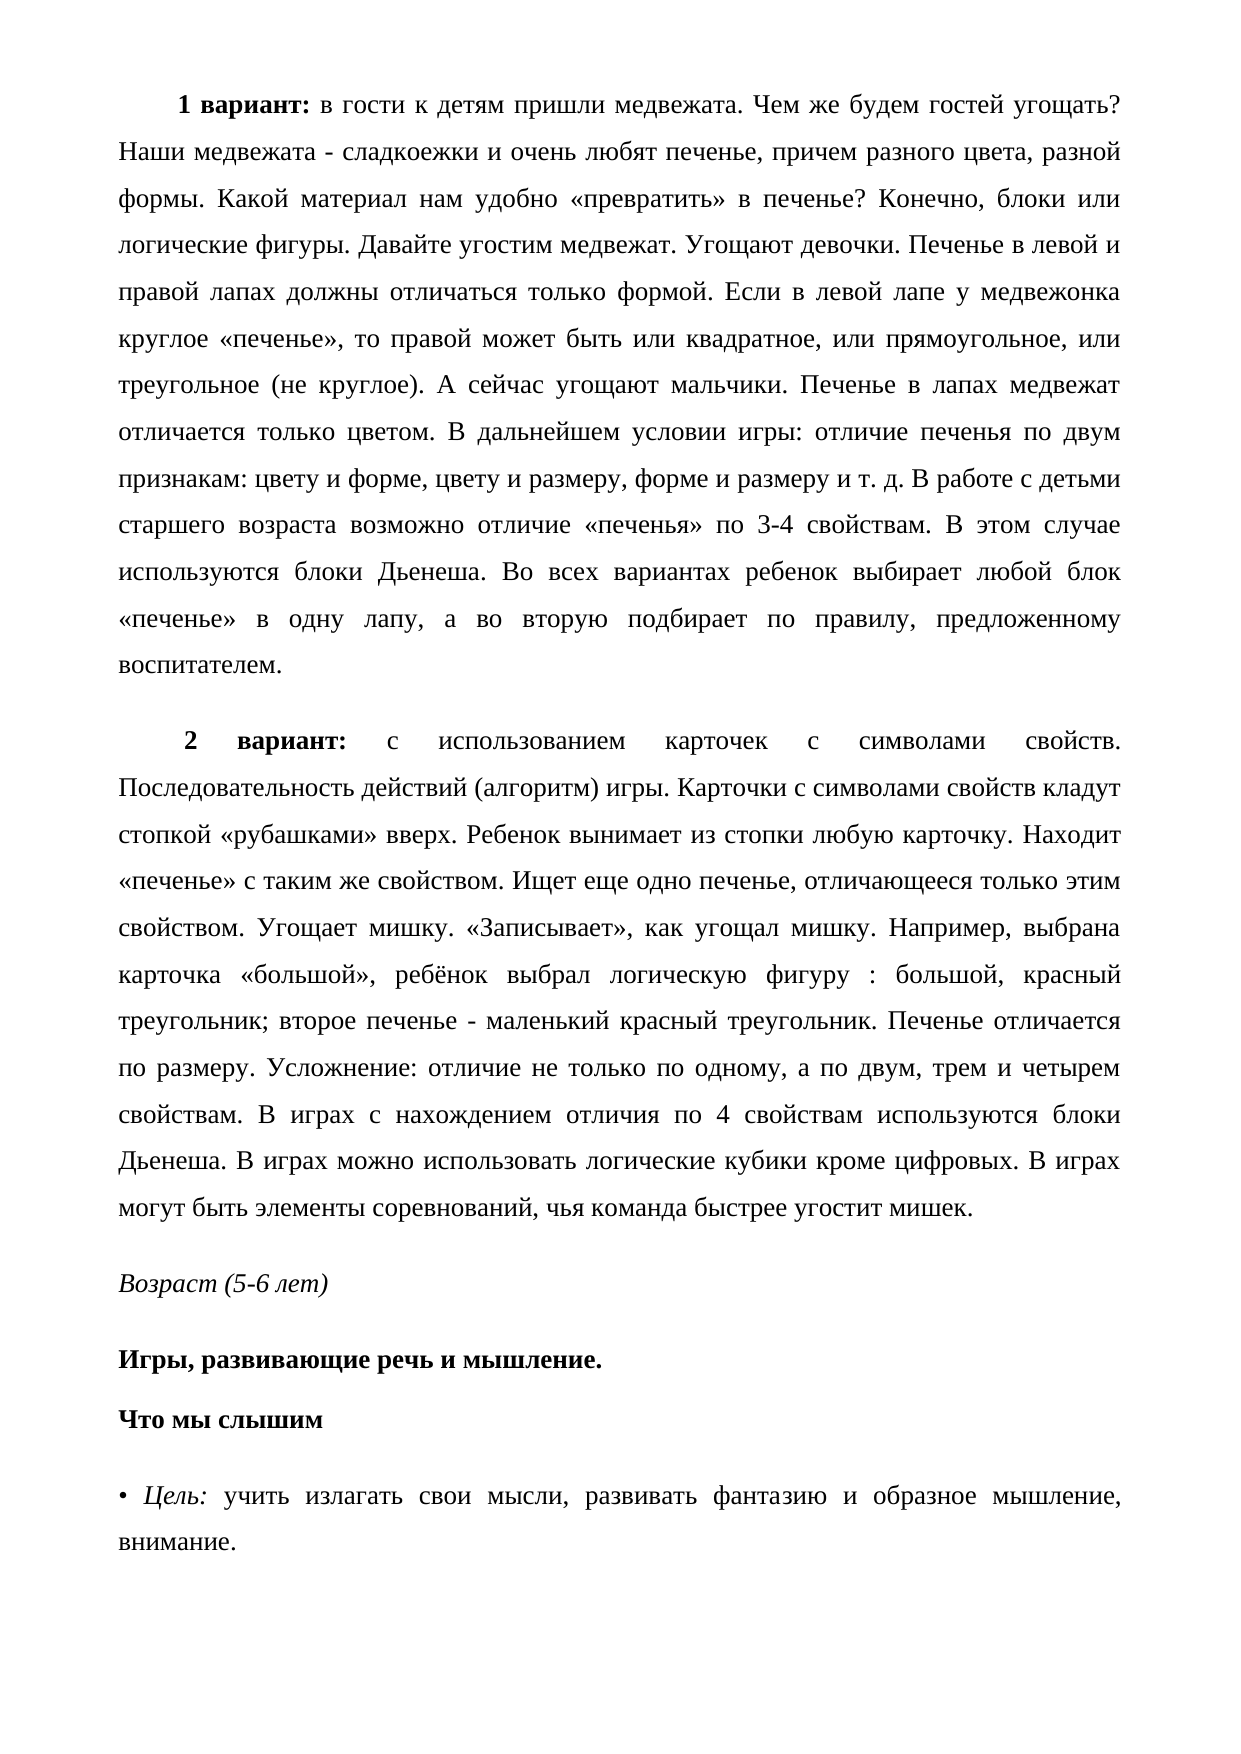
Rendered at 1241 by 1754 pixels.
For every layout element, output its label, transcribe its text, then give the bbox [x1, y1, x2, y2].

text 1 вариант: в гости к детям пришли медвежата. Чем же будем гостей угощать? Наши медвежата - сладкоежки и очень любят печенье, причем разного цвета, разной формы. Какой материал нам удобно «превратить» в печенье? Конечно, блоки или логические фигуры. Давайте угостим медвежат. Угощают девочки. Печенье в левой и правой лапах должны отличаться только формой. Если в левой лапе у медвежонка круглое «печенье», то правой может быть или квадратное, или прямоугольное, или треугольное (не круглое). А сейчас угощают мальчики. Печенье в лапах медвежат отличается только цветом. В дальнейшем условии игры: отличие печенья по двум признакам: цвету и форме, цвету и размеру, форме и размеру и т. д. В работе с детьми старшего возраста возможно отличие «печенья» по 3-4 свойствам. В этом случае используются блоки Дьенеша. Во всех вариантах ребенок выбирает любой блок «печенье» в одну лапу, а во вторую подбирает по правилу, предложенному воспитателем. [118, 88, 1122, 680]
text Что мы слышим [118, 1403, 1122, 1434]
text Возраст (5-6 лет) [118, 1267, 1122, 1298]
text 2 вариант: с использованием карточек с символами свойств. Последовательность действий (алгоритм) игры. Карточки с символами свойств кладут стопкой «рубашками» вверх. Ребенок вынимает из стопки любую карточку. Находит «печенье» с таким же свойством. Ищет еще одно печенье, отличающееся только этим свойством. Угощает мишку. «Записывает», как угощал мишку. Например, выбрана карточка «большой», ребёнок выбрал логическую фигуру : большой, красный треугольник; второе печенье - маленький красный треугольник. Печенье отличается по размеру. Усложнение: отличие не только по одному, а по двум, трем и четырем свойствам. В играх с нахождением отличия по 4 свойствам используются блоки Дьенеша. В играх можно использовать логические кубики кроме цифровых. В играх могут быть элементы соревнований, чья команда быстрее угостит мишек. [118, 724, 1122, 1222]
text • Цель: учить излагать свои мысли, развивать фантазию и образное мышление, внимание. [118, 1479, 1122, 1557]
text Игры, развивающие речь и мышление. [118, 1343, 1122, 1374]
